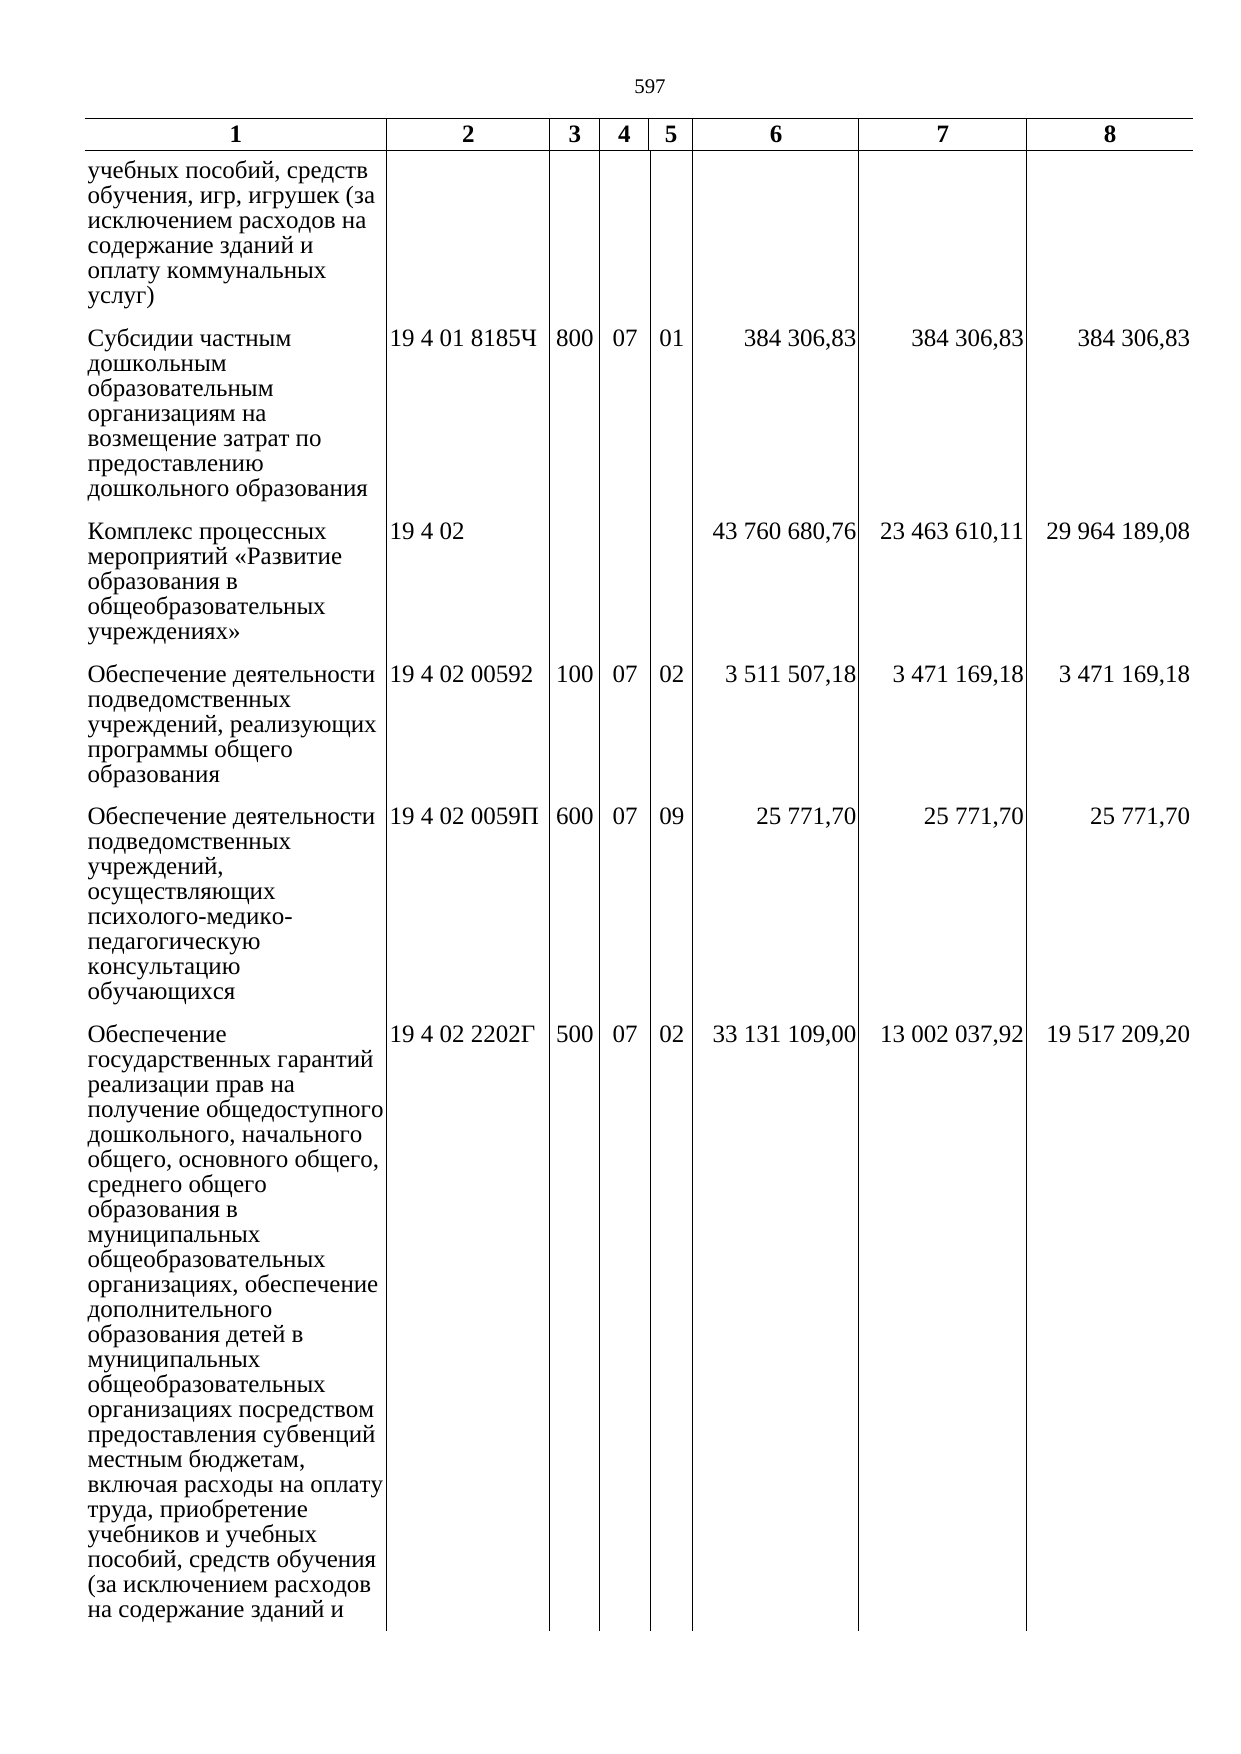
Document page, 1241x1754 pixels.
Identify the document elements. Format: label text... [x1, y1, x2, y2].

table_header 6 [693, 119, 858, 150]
table_header 8 [1027, 119, 1193, 150]
table_header 4 [600, 119, 648, 150]
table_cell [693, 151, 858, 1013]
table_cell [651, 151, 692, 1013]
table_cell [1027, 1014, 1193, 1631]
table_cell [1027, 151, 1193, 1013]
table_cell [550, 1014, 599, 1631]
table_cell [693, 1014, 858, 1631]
table_header 7 [859, 119, 1026, 150]
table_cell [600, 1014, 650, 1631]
table_header 2 [387, 119, 549, 150]
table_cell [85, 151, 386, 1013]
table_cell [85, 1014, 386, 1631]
table_header 5 [649, 119, 692, 150]
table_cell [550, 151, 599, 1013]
table_header 3 [550, 119, 599, 150]
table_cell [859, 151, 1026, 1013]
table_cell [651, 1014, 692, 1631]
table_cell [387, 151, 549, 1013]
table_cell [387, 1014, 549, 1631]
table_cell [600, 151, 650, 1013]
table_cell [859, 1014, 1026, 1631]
table_header 1 [85, 119, 386, 150]
